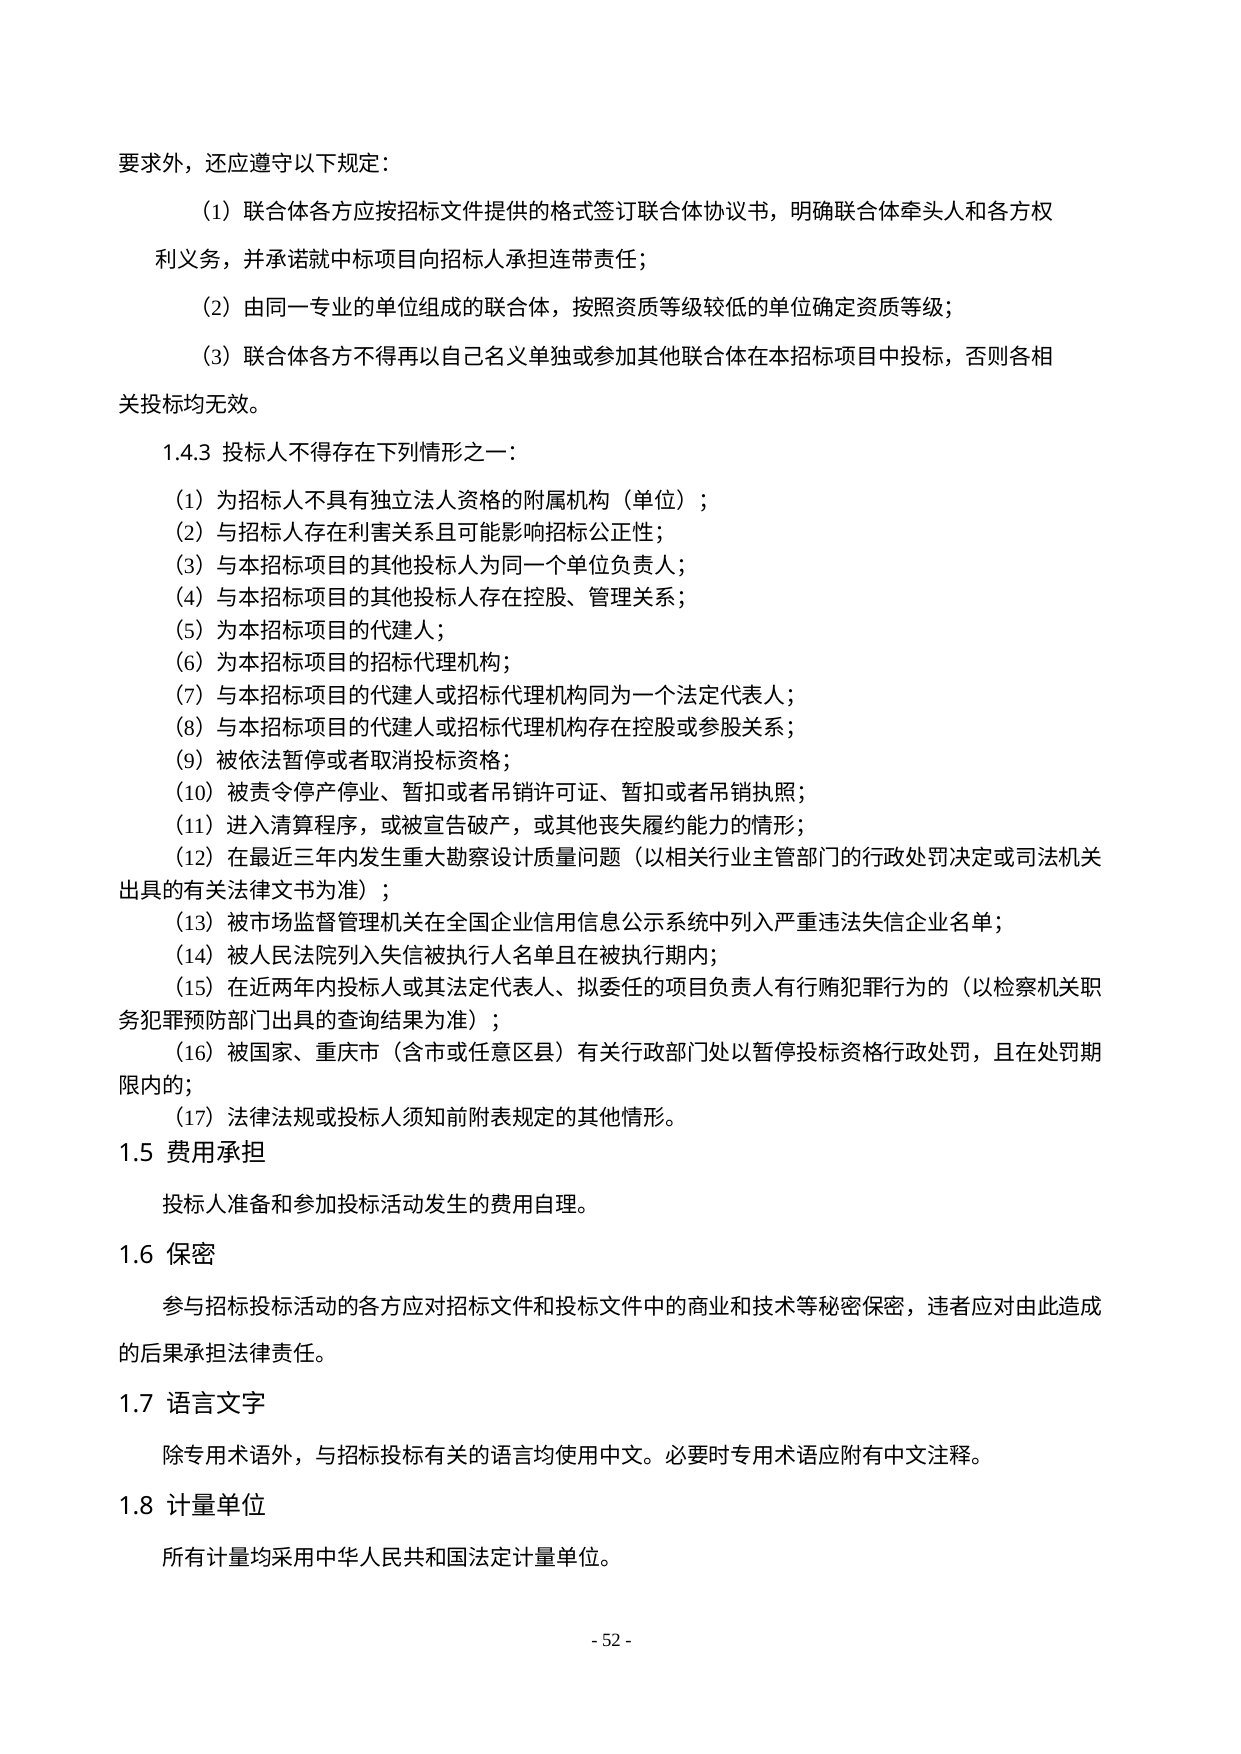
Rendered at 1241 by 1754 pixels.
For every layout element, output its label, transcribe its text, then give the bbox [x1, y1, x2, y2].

text 关投标均无效。 [118, 387, 1104, 419]
text （7）与本招标项目的代建人或招标代理机构同为一个法定代表人； [118, 677, 1104, 710]
text （1）为招标人不具有独立法人资格的附属机构（单位）； [118, 482, 1104, 515]
text （5）为本招标项目的代建人； [118, 612, 1104, 645]
text （17）法律法规或投标人须知前附表规定的其他情形。 [118, 1100, 1104, 1132]
text （8）与本招标项目的代建人或招标代理机构存在控股或参股关系； [118, 710, 1104, 742]
text （16）被国家、重庆市（含市或任意区县）有关行政部门处以暂停投标资格行政处罚，且在处罚期限内的； [118, 1035, 1104, 1100]
text 1.4.2 投标人须知前附表规定接受联合体投标的，除应符合本章第1.4.1项和投标人须知前附表的要求外，还应遵守以下规定： [118, 146, 1104, 177]
text （2）与招标人存在利害关系且可能影响招标公正性； [118, 515, 1104, 547]
text （2）由同一专业的单位组成的联合体，按照资质等级较低的单位确定资质等级； [189, 290, 1104, 322]
text （3）与本招标项目的其他投标人为同一个单位负责人； [118, 547, 1104, 580]
text 除专用术语外，与招标投标有关的语言均使用中文。必要时专用术语应附有中文注释。 [118, 1438, 1104, 1470]
text 所有计量均采用中华人民共和国法定计量单位。 [118, 1540, 1104, 1572]
text （14）被人民法院列入失信被执行人名单且在被执行期内； [118, 937, 1104, 970]
text （13）被市场监督管理机关在全国企业信用信息公示系统中列入严重违法失信企业名单； [118, 905, 1104, 937]
text （12）在最近三年内发生重大勘察设计质量问题（以相关行业主管部门的行政处罚决定或司法机关出具的有关法律文书为准）； [118, 840, 1104, 905]
subtitle 1.6 保密 [118, 1234, 1104, 1271]
subtitle 1.5 费用承担 [118, 1132, 1104, 1169]
text （6）为本招标项目的招标代理机构； [118, 645, 1104, 677]
text 投标人准备和参加投标活动发生的费用自理。 [118, 1187, 1104, 1218]
subtitle 1.8 计量单位 [118, 1486, 1104, 1522]
text （3）联合体各方不得再以自己名义单独或参加其他联合体在本招标项目中投标，否则各相 [189, 338, 1104, 371]
text 1.4.3 投标人不得存在下列情形之一： [118, 435, 1104, 467]
text （1）联合体各方应按招标文件提供的格式签订联合体协议书，明确联合体牵头人和各方权 [189, 193, 1104, 226]
text （9）被依法暂停或者取消投标资格； [118, 742, 1104, 775]
text 利义务，并承诺就中标项目向招标人承担连带责任； [156, 242, 1104, 274]
text （4）与本招标项目的其他投标人存在控股、管理关系； [118, 580, 1104, 612]
text （11）进入清算程序，或被宣告破产，或其他丧失履约能力的情形； [118, 807, 1104, 840]
text 参与招标投标活动的各方应对招标文件和投标文件中的商业和技术等秘密保密，违者应对由此造成的后果承担法律责任。 [118, 1289, 1104, 1368]
text （15）在近两年内投标人或其法定代表人、拟委任的项目负责人有行贿犯罪行为的（以检察机关职务犯罪预防部门出具的查询结果为准）； [118, 970, 1104, 1035]
subtitle 1.7 语言文字 [118, 1384, 1104, 1420]
text （10）被责令停产停业、暂扣或者吊销许可证、暂扣或者吊销执照； [118, 775, 1104, 807]
